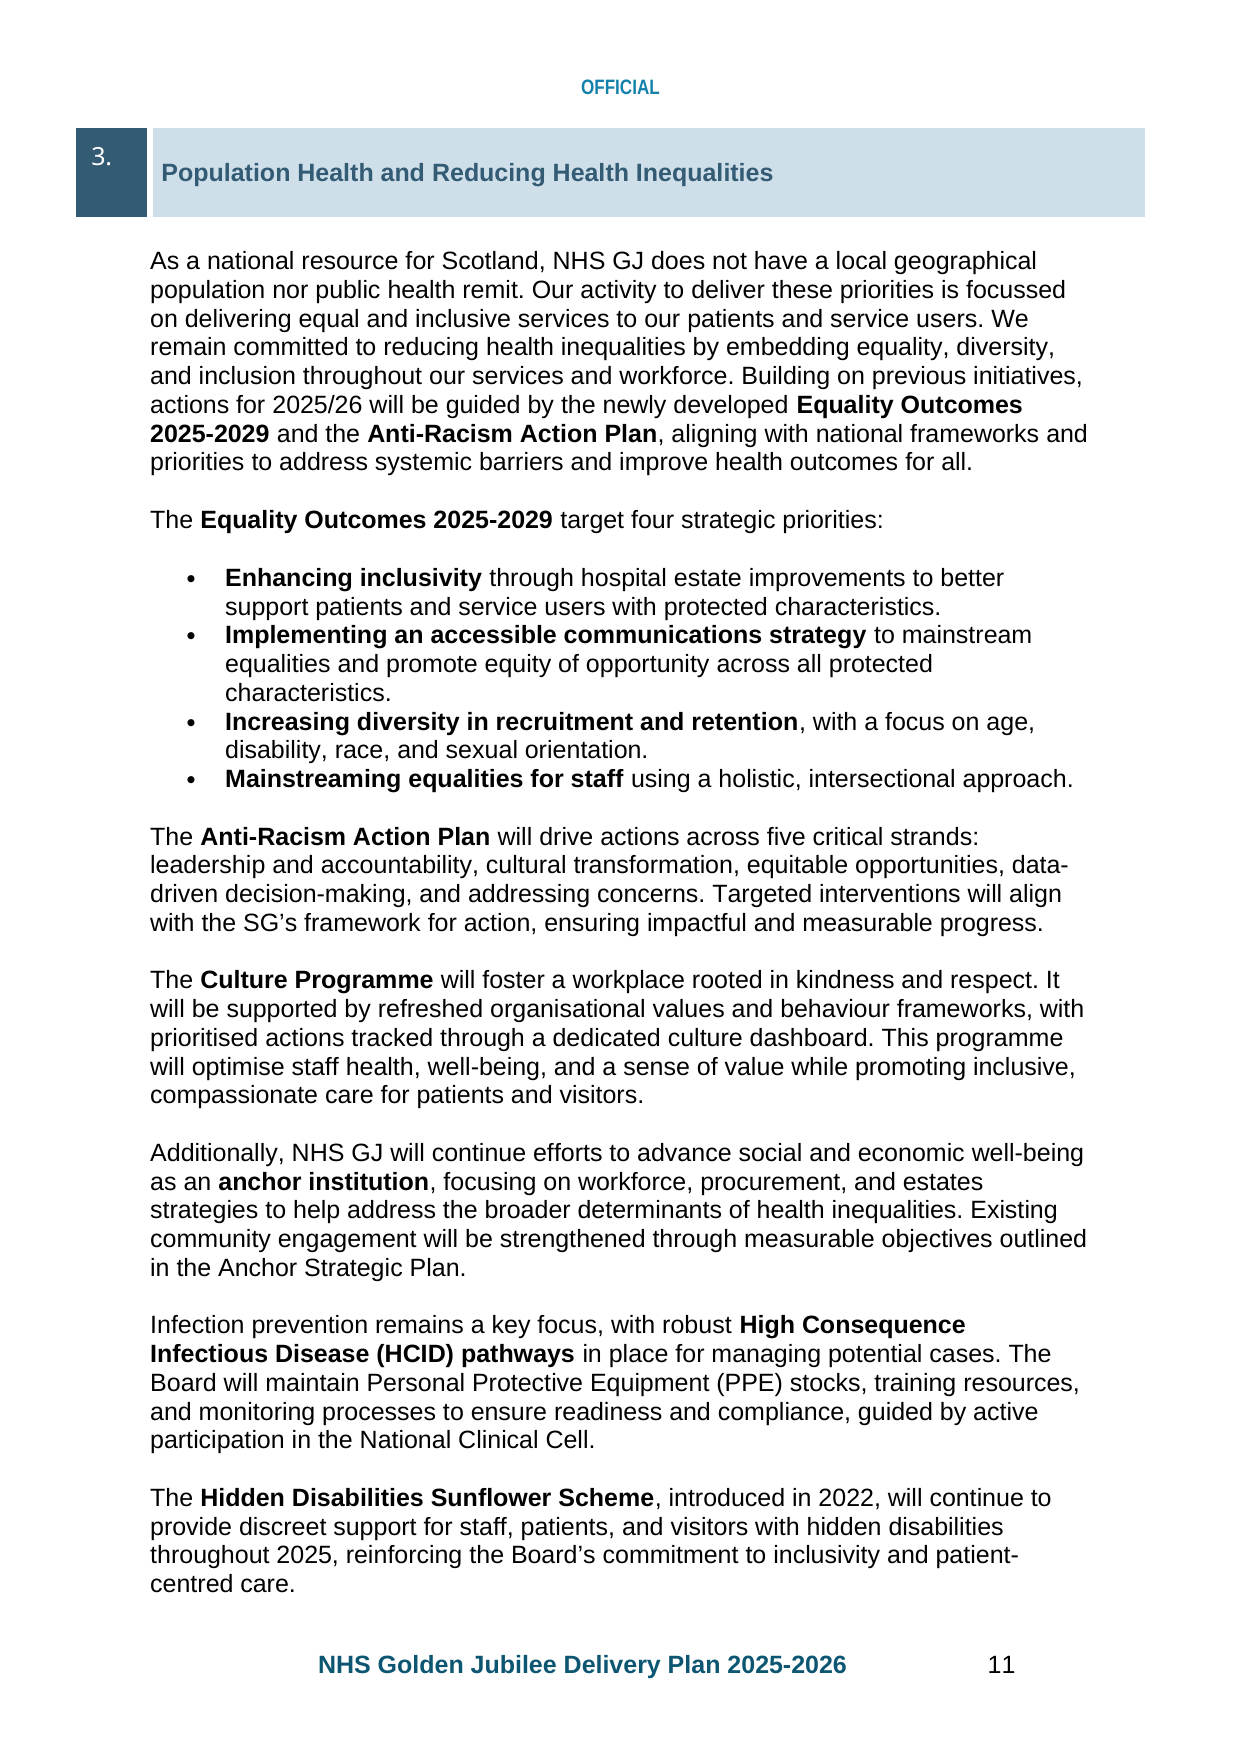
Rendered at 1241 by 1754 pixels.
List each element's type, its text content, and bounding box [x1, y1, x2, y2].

text As a national resource for Scotland, NHS GJ does not have a local geographical population nor public health remit. Our activity to deliver these priorities is focussed on delivering equal and inclusive services to our patients and service users. We remain committed to reducing health inequalities by embedding equality, diversity, and inclusion throughout our services and workforce. Building on previous initiatives, actions for 2025/26 will be guided by the newly developed Equality Outcomes 2025-2029 and the Anti-Racism Action Plan, aligning with national frameworks and priorities to address systemic barriers and improve health outcomes for all. [150, 246, 1090, 476]
text The Hidden Disabilities Sunflower Scheme, introduced in 2022, will continue to provide discreet support for staff, patients, and visitors with hidden disabilities throughout 2025, reinforcing the Board’s commitment to inclusivity and patient-centred care. [150, 1483, 1090, 1598]
list Implementing an accessible communications strategy to mainstream equalities and promote equity of opportunity across all protected characteristics. [187, 620, 1090, 707]
text Additionally, NHS GJ will continue efforts to advance social and economic well-being as an anchor institution, focusing on workforce, procurement, and estates strategies to help address the broader determinants of health inequalities. Existing community engagement will be strengthened through measurable objectives outlined in the Anchor Strategic Plan. [150, 1138, 1090, 1282]
table_header [76, 128, 147, 217]
text The Equality Outcomes 2025-2029 target four strategic priorities: [150, 505, 1090, 534]
list Mainstreaming equalities for staff using a holistic, intersectional approach. [187, 764, 1090, 793]
table_header Population Health and Reducing Health Inequalities [153, 128, 1145, 217]
text Infection prevention remains a key focus, with robust High Consequence Infectious Disease (HCID) pathways in place for managing potential cases. The Board will maintain Personal Protective Equipment (PPE) stocks, training resources, and monitoring processes to ensure readiness and compliance, guided by active participation in the National Clinical Cell. [150, 1310, 1090, 1454]
list Enhancing inclusivity through hospital estate improvements to better support patients and service users with protected characteristics. [187, 563, 1090, 620]
list Increasing diversity in recruitment and retention, with a focus on age, disability, race, and sexual orientation. [187, 707, 1090, 764]
text The Anti-Racism Action Plan will drive actions across five critical strands: leadership and accountability, cultural transformation, equitable opportunities, data-driven decision-making, and addressing concerns. Targeted interventions will align with the SG’s framework for action, ensuring impactful and measurable progress. [150, 822, 1090, 937]
text The Culture Programme will foster a workplace rooted in kindness and respect. It will be supported by refreshed organisational values and behaviour frameworks, with prioritised actions tracked through a dedicated culture dashboard. This programme will optimise staff health, well-being, and a sense of value while promoting inclusive, compassionate care for patients and visitors. [150, 965, 1090, 1109]
